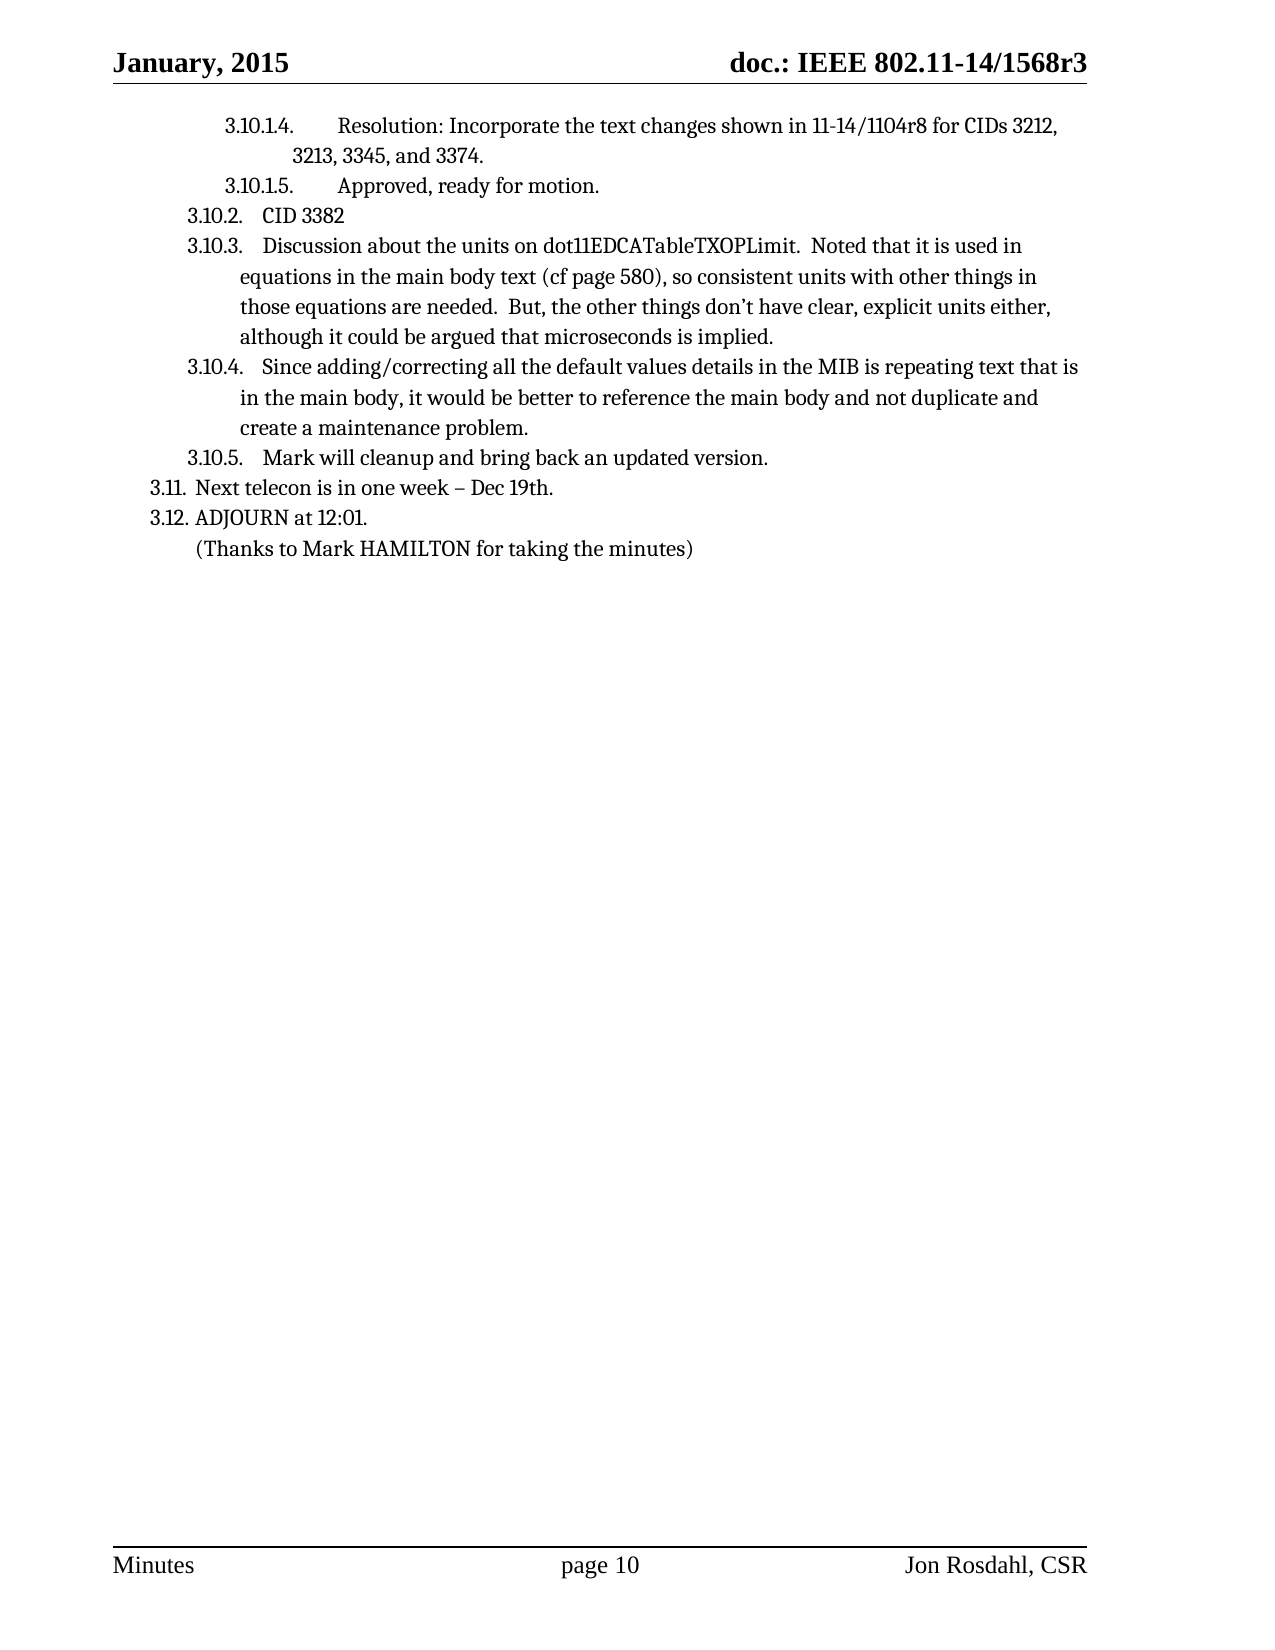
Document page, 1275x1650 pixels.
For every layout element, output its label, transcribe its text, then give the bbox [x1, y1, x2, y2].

list Next telecon is in one week – Dec 19th. [150, 475, 1087, 501]
list Since adding/correcting all the default values details in the MIB is repeating text that is in the main body, it would be better to reference the main body and not duplicate and create a maintenance problem. [187, 354, 1087, 441]
list CID 3382 [187, 203, 1087, 229]
list Resolution: Incorporate the text changes shown in 11-14/1104r8 for CIDs 3212, 3213, 3345, and 3374. [225, 112, 1087, 169]
list ADJOURN at 12:01. [150, 505, 1087, 532]
list Mark will cleanup and bring back an updated version. [187, 445, 1087, 471]
list Discussion about the units on dot11EDCATableTXOPLimit. Noted that it is used in equations in the main body text (cf page 580), so consistent units with other things in those equations are needed. But, the other things don’t have clear, explicit units either, although it could be argued that microseconds is implied. [187, 233, 1087, 350]
list (Thanks to Mark HAMILTON for taking the minutes) [195, 535, 1087, 562]
list Approved, ready for motion. [225, 173, 1087, 199]
